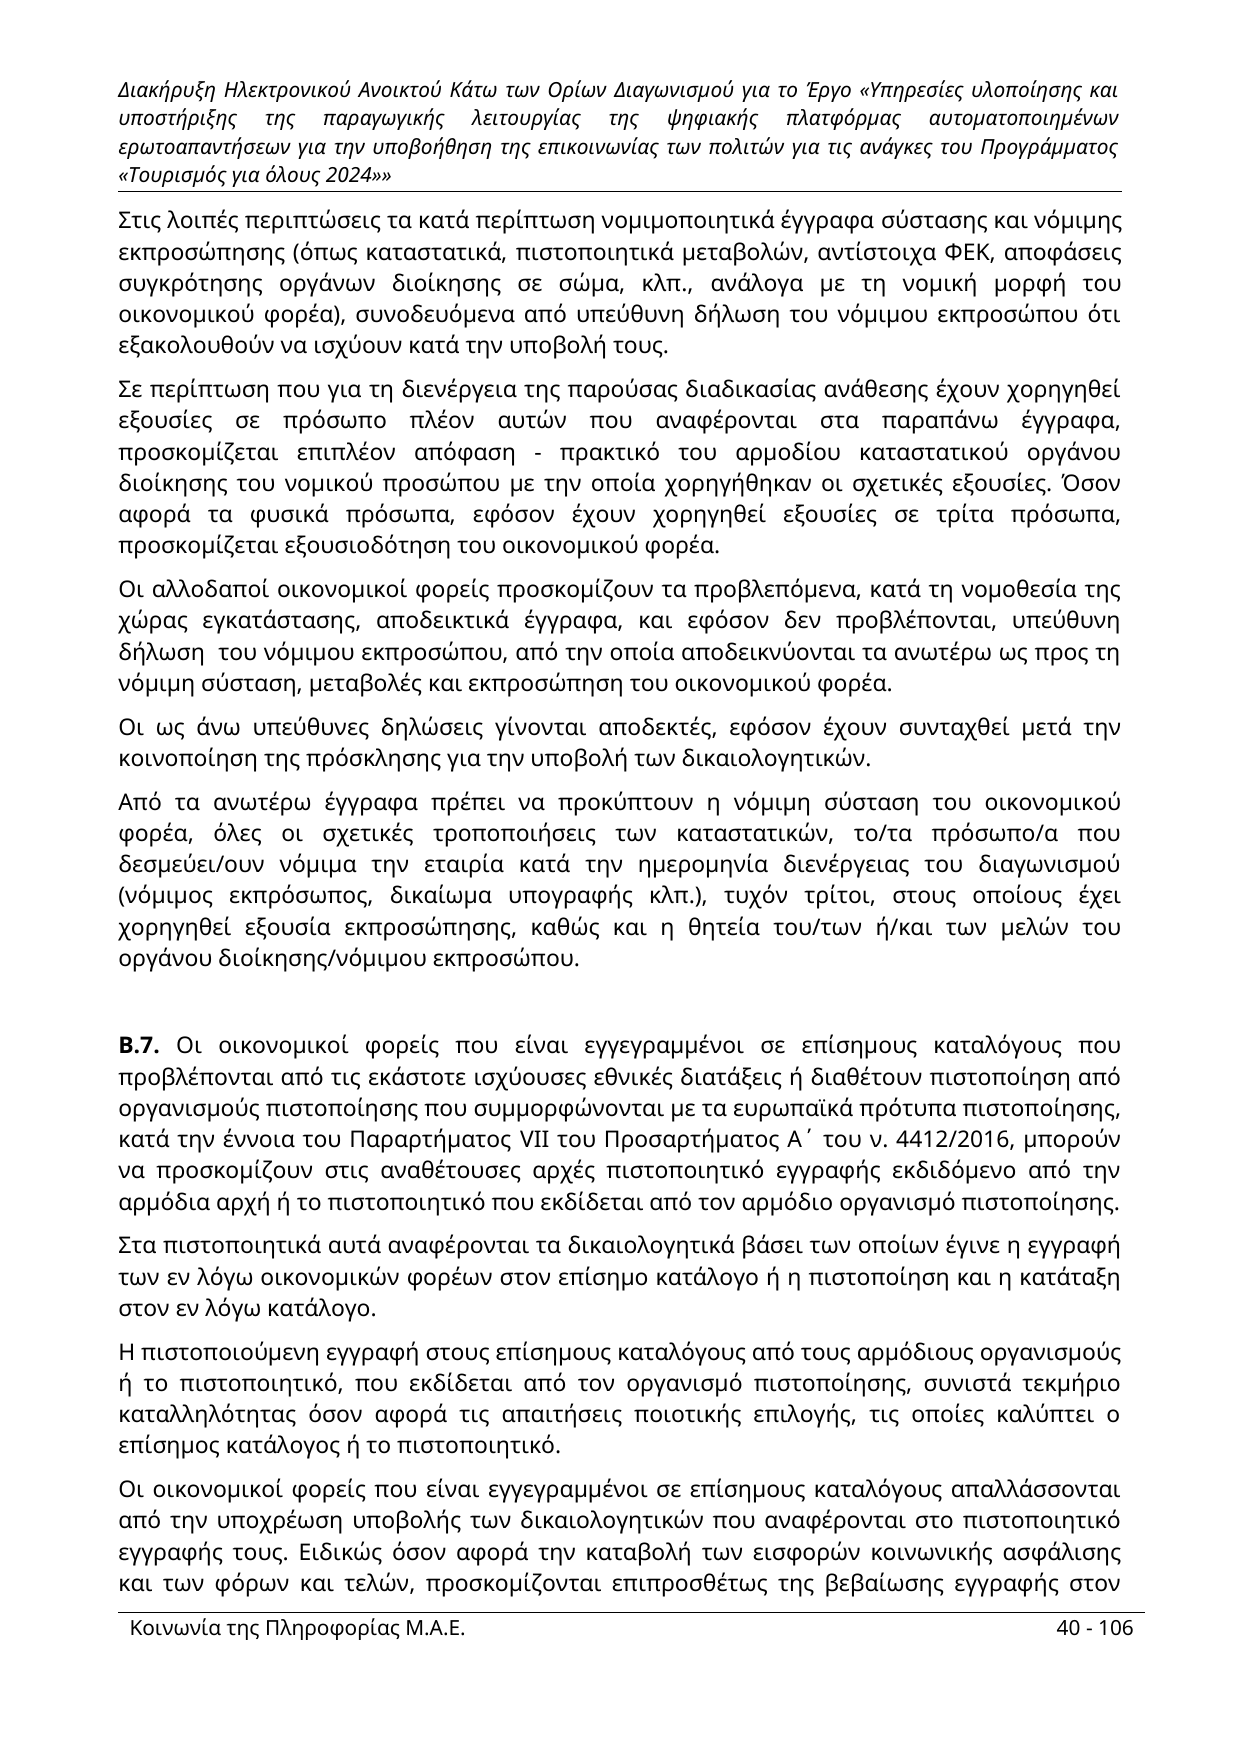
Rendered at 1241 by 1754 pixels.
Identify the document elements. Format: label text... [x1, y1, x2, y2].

text Οι ως άνω υπεύθυνες δηλώσεις γίνονται αποδεκτές, εφόσον έχουν συνταχθεί μετά την κοινοποίηση της πρόσκλησης για την υποβολή των δικαιολογητικών. [118, 711, 1122, 773]
text Οι αλλοδαποί οικονομικοί φορείς προσκομίζουν τα προβλεπόμενα, κατά τη νομοθεσία της χώρας εγκατάστασης, αποδεικτικά έγγραφα, και εφόσον δεν προβλέπονται, υπεύθυνη δήλωση του νόμιμου εκπροσώπου, από την οποία αποδεικνύονται τα ανωτέρω ως προς τη νόμιμη σύσταση, μεταβολές και εκπροσώπηση του οικονομικού φορέα. [118, 573, 1122, 698]
text Σε περίπτωση που για τη διενέργεια της παρούσας διαδικασίας ανάθεσης έχουν χορηγηθεί εξουσίες σε πρόσωπο πλέον αυτών που αναφέρονται στα παραπάνω έγγραφα, προσκομίζεται επιπλέον απόφαση - πρακτικό του αρμοδίου καταστατικού οργάνου διοίκησης του νομικού προσώπου με την οποία χορηγήθηκαν οι σχετικές εξουσίες. Όσον αφορά τα φυσικά πρόσωπα, εφόσον έχουν χορηγηθεί εξουσίες σε τρίτα πρόσωπα, προσκομίζεται εξουσιοδότηση του οικονομικού φορέα. [118, 373, 1122, 561]
text Η πιστοποιούμενη εγγραφή στους επίσημους καταλόγους από τους αρμόδιους οργανισμούς ή το πιστοποιητικό, που εκδίδεται από τον οργανισμό πιστοποίησης, συνιστά τεκμήριο καταλληλότητας όσον αφορά τις απαιτήσεις ποιοτικής επιλογής, τις οποίες καλύπτει ο επίσημος κατάλογος ή το πιστοποιητικό. [118, 1336, 1122, 1461]
text Από τα ανωτέρω έγγραφα πρέπει να προκύπτουν η νόμιμη σύσταση του οικονομικού φορέα, όλες οι σχετικές τροποποιήσεις των καταστατικών, το/τα πρόσωπο/α που δεσμεύει/ουν νόμιμα την εταιρία κατά την ημερομηνία διενέργειας του διαγωνισμού (νόμιμος εκπρόσωπος, δικαίωμα υπογραφής κλπ.), τυχόν τρίτοι, στους οποίους έχει χορηγηθεί εξουσία εκπροσώπησης, καθώς και η θητεία του/των ή/και των μελών του οργάνου διοίκησης/νόμιμου εκπροσώπου. [118, 786, 1122, 973]
text Β.7. Οι οικονομικοί φορείς που είναι εγγεγραμμένοι σε επίσημους καταλόγους που προβλέπονται από τις εκάστοτε ισχύουσες εθνικές διατάξεις ή διαθέτουν πιστοποίηση από οργανισμούς πιστοποίησης που συμμορφώνονται με τα ευρωπαϊκά πρότυπα πιστοποίησης, κατά την έννοια του Παραρτήματος VII του Προσαρτήματος Α΄ του ν. 4412/2016, μπορούν να προσκομίζουν στις αναθέτουσες αρχές πιστοποιητικό εγγραφής εκδιδόμενο από την αρμόδια αρχή ή το πιστοποιητικό που εκδίδεται από τον αρμόδιο οργανισμό πιστοποίησης. [118, 1029, 1122, 1217]
text Στα πιστοποιητικά αυτά αναφέρονται τα δικαιολογητικά βάσει των οποίων έγινε η εγγραφή των εν λόγω οικονομικών φορέων στον επίσημο κατάλογο ή η πιστοποίηση και η κατάταξη στον εν λόγω κατάλογο. [118, 1229, 1122, 1323]
text Στις λοιπές περιπτώσεις τα κατά περίπτωση νομιμοποιητικά έγγραφα σύστασης και νόμιμης εκπροσώπησης (όπως καταστατικά, πιστοποιητικά μεταβολών, αντίστοιχα ΦΕΚ, αποφάσεις συγκρότησης οργάνων διοίκησης σε σώμα, κλπ., ανάλογα με τη νομική μορφή του οικονομικού φορέα), συνοδευόμενα από υπεύθυνη δήλωση του νόμιμου εκπροσώπου ότι εξακολουθούν να ισχύουν κατά την υποβολή τους. [118, 204, 1122, 361]
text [118, 1473, 1122, 1598]
